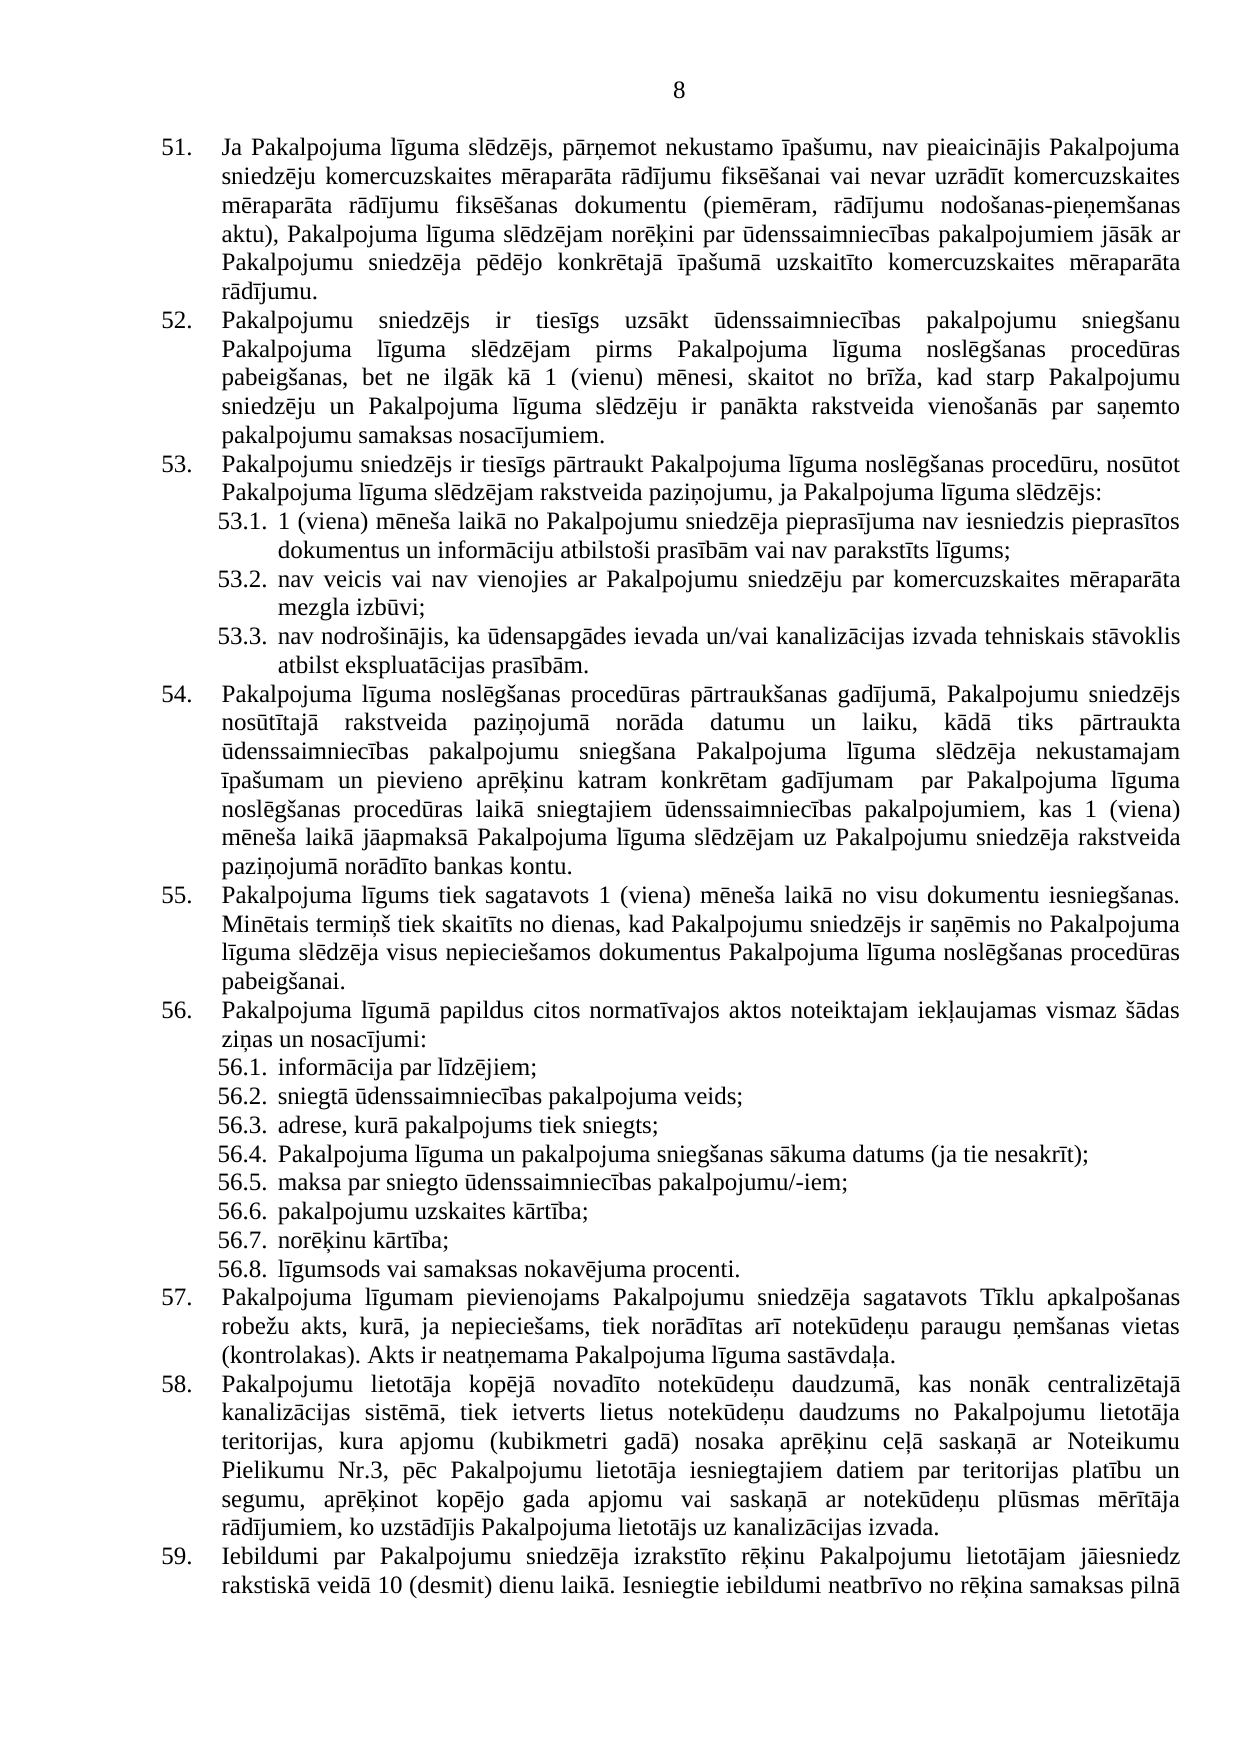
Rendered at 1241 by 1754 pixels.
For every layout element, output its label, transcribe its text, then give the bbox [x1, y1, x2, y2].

list nav nodrošinājis, ka ūdensapgādes ievada un/vai kanalizācijas izvada tehniskais stāvoklis atbilst ekspluatācijas prasībām. [217, 621, 1181, 679]
list Pakalpojuma līguma noslēgšanas procedūras pārtraukšanas gadījumā, Pakalpojumu sniedzējs nosūtītajā rakstveida paziņojumā norāda datumu un laiku, kādā tiks pārtraukta ūdenssaimniecības pakalpojumu sniegšana Pakalpojuma līguma slēdzēja nekustamajam īpašumam un pievieno aprēķinu katram konkrētam gadījumam par Pakalpojuma līguma noslēgšanas procedūras laikā sniegtajiem ūdenssaimniecības pakalpojumiem, kas 1 (viena) mēneša laikā jāapmaksā Pakalpojuma līguma slēdzējam uz Pakalpojumu sniedzēja rakstveida paziņojumā norādīto bankas kontu. [161, 679, 1181, 880]
list Pakalpojuma līguma un pakalpojuma sniegšanas sākuma datums (ja tie nesakrīt); [217, 1139, 1181, 1167]
list adrese, kurā pakalpojums tiek sniegts; [217, 1110, 1181, 1139]
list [161, 1541, 1181, 1599]
list Pakalpojumu sniedzējs ir tiesīgs pārtraukt Pakalpojuma līguma noslēgšanas procedūru, nosūtot Pakalpojuma līguma slēdzējam rakstveida paziņojumu, ja Pakalpojuma līguma slēdzējs: [161, 449, 1181, 506]
list informācija par līdzējiem; [217, 1052, 1181, 1081]
list Pakalpojuma līgumam pievienojams Pakalpojumu sniedzēja sagatavots Tīklu apkalpošanas robežu akts, kurā, ja nepieciešams, tiek norādītas arī notekūdeņu paraugu ņemšanas vietas (kontrolakas). Akts ir neatņemama Pakalpojuma līguma sastāvdaļa. [161, 1282, 1181, 1369]
list Pakalpojumu sniedzējs ir tiesīgs uzsākt ūdenssaimniecības pakalpojumu sniegšanu Pakalpojuma līguma slēdzējam pirms Pakalpojuma līguma noslēgšanas procedūras pabeigšanas, bet ne ilgāk kā 1 (vienu) mēnesi, skaitot no brīža, kad starp Pakalpojumu sniedzēju un Pakalpojuma līguma slēdzēju ir panākta rakstveida vienošanās par saņemto pakalpojumu samaksas nosacījumiem. [161, 305, 1181, 449]
list līgumsods vai samaksas nokavējuma procenti. [217, 1254, 1181, 1282]
list pakalpojumu uzskaites kārtība; [217, 1196, 1181, 1225]
list nav veicis vai nav vienojies ar Pakalpojumu sniedzēju par komercuzskaites mēraparāta mezgla izbūvi; [217, 564, 1181, 621]
list Pakalpojumu lietotāja kopējā novadīto notekūdeņu daudzumā, kas nonāk centralizētajā kanalizācijas sistēmā, tiek ietverts lietus notekūdeņu daudzums no Pakalpojumu lietotāja teritorijas, kura apjomu (kubikmetri gadā) nosaka aprēķinu ceļā saskaņā ar Noteikumu Pielikumu Nr.3, pēc Pakalpojumu lietotāja iesniegtajiem datiem par teritorijas platību un segumu, aprēķinot kopējo gada apjomu vai saskaņā ar notekūdeņu plūsmas mērītāja rādījumiem, ko uzstādījis Pakalpojuma lietotājs uz kanalizācijas izvada. [161, 1369, 1181, 1541]
list Ja Pakalpojuma līguma slēdzējs, pārņemot nekustamo īpašumu, nav pieaicinājis Pakalpojuma sniedzēju komercuzskaites mēraparāta rādījumu fiksēšanai vai nevar uzrādīt komercuzskaites mēraparāta rādījumu fiksēšanas dokumentu (piemēram, rādījumu nodošanas-pieņemšanas aktu), Pakalpojuma līguma slēdzējam norēķini par ūdenssaimniecības pakalpojumiem jāsāk ar Pakalpojumu sniedzēja pēdējo konkrētajā īpašumā uzskaitīto komercuzskaites mēraparāta rādījumu. [161, 132, 1181, 305]
list norēķinu kārtība; [217, 1225, 1181, 1254]
list 1 (viena) mēneša laikā no Pakalpojumu sniedzēja pieprasījuma nav iesniedzis pieprasītos dokumentus un informāciju atbilstoši prasībām vai nav parakstīts līgums; [217, 506, 1181, 564]
list Pakalpojuma līgums tiek sagatavots 1 (viena) mēneša laikā no visu dokumentu iesniegšanas. Minētais termiņš tiek skaitīts no dienas, kad Pakalpojumu sniedzējs ir saņēmis no Pakalpojuma līguma slēdzēja visus nepieciešamos dokumentus Pakalpojuma līguma noslēgšanas procedūras pabeigšanai. [161, 880, 1181, 995]
list Pakalpojuma līgumā papildus citos normatīvajos aktos noteiktajam iekļaujamas vismaz šādas ziņas un nosacījumi: [161, 995, 1181, 1052]
list maksa par sniegto ūdenssaimniecības pakalpojumu/-iem; [217, 1167, 1181, 1196]
list sniegtā ūdenssaimniecības pakalpojuma veids; [217, 1081, 1181, 1110]
